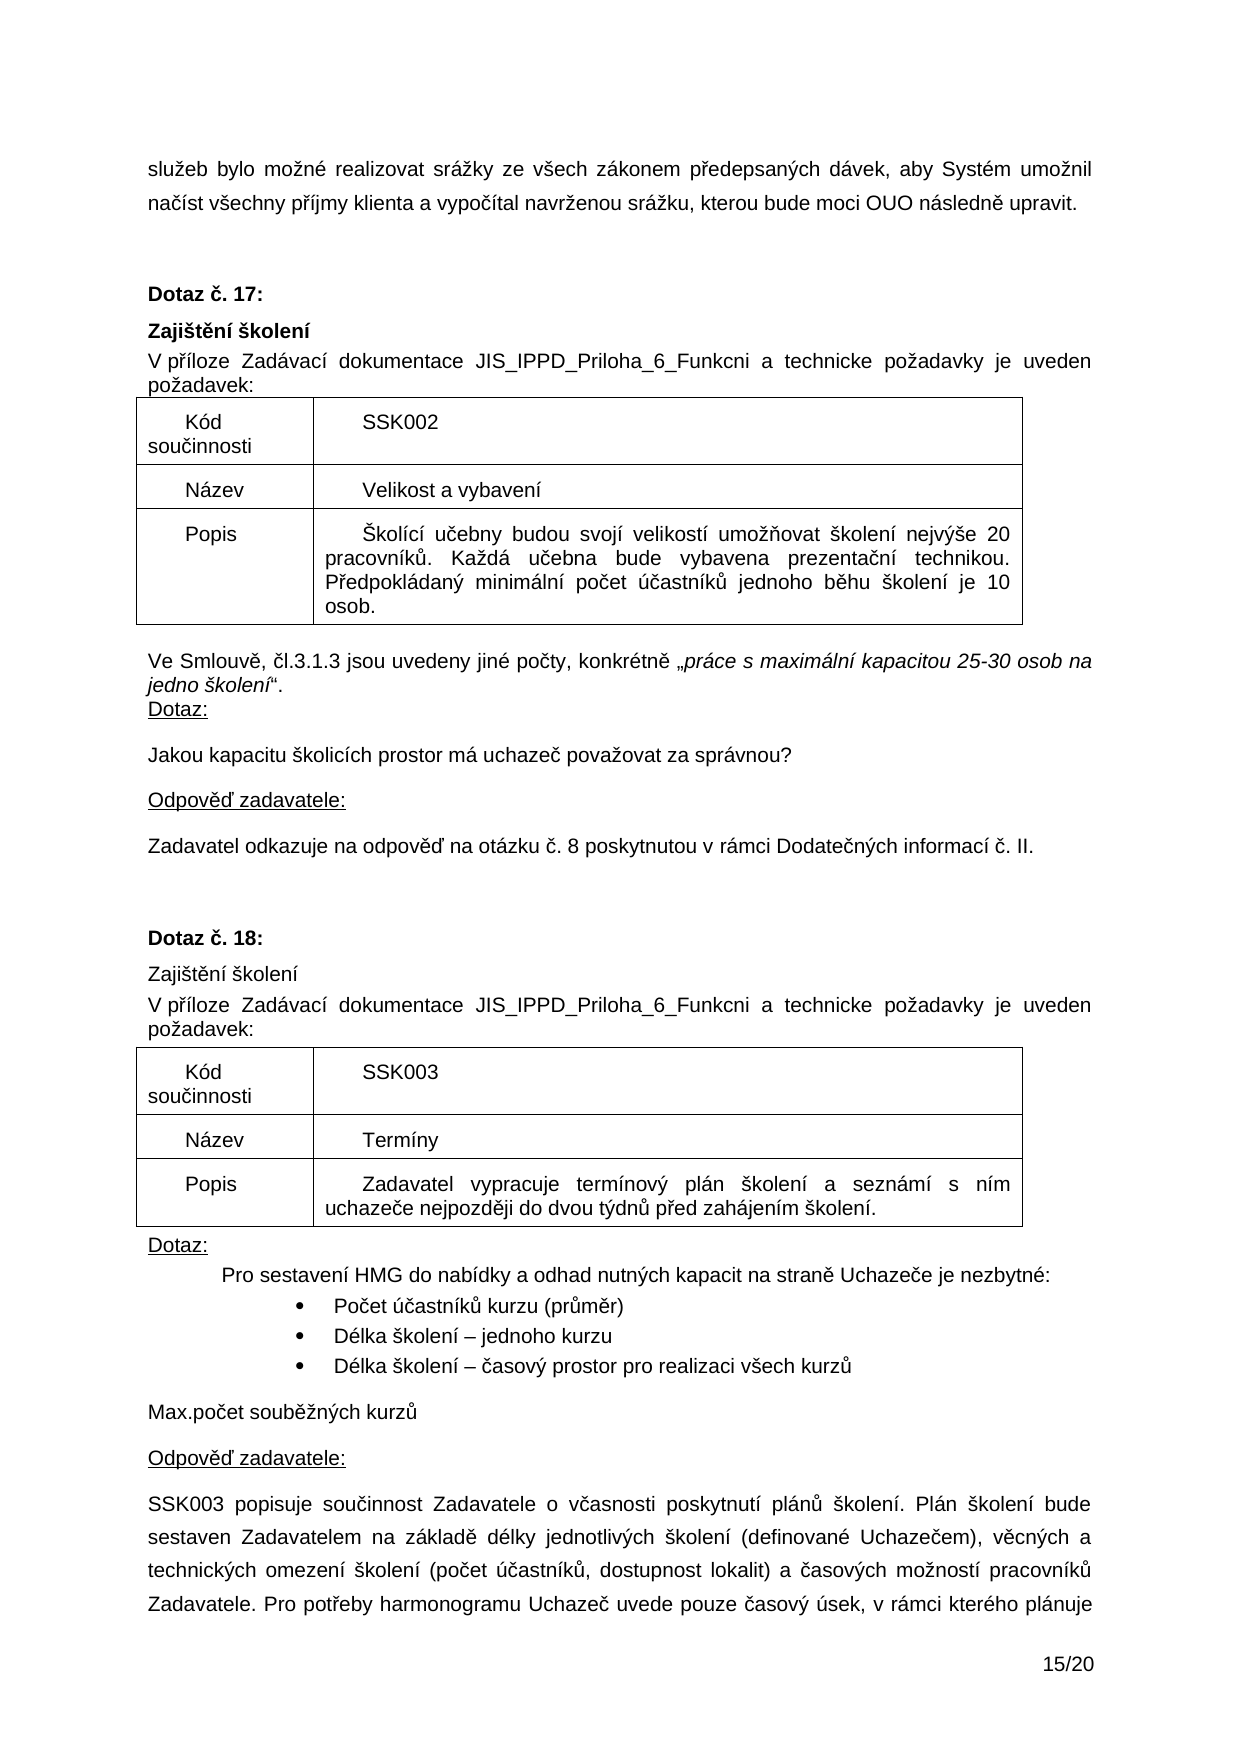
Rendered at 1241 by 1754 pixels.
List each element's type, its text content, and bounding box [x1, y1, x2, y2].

table_header SSK002 [314, 398, 1022, 464]
text Dotaz č. 17: [148, 273, 1093, 306]
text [148, 1482, 1093, 1616]
table_cell Školící učebny budou svojí velikostí umožňovat školení nejvýše 20 pracovníků. Každá učebna bude vybavena prezentační technikou. Předpokládaný minimální počet účastníků jednoho běhu školení je 10 osob. [314, 509, 1022, 624]
text Jakou kapacitu školicích prostor má uchazeč považovat za správnou? [148, 733, 1093, 766]
list Počet účastníků kurzu (průměr) [296, 1293, 1093, 1317]
text Odpověď zadavatele: [148, 779, 1093, 812]
table_cell Popis [137, 1159, 313, 1226]
text Pro sestavení HMG do nabídky a odhad nutných kapacit na straně Uchazeče je nezbytné: [221, 1263, 1093, 1287]
table_cell Popis [137, 509, 313, 624]
table_cell Název [137, 465, 313, 508]
table_cell Velikost a vybavení [314, 465, 1022, 508]
text Ve Smlouvě, čl.3.1.3 jsou uvedeny jiné počty, konkrétně „práce s maximální kapacitou 25-30 osob na jedno školení“. [148, 649, 1093, 697]
list Délka školení – jednoho kurzu [296, 1324, 1093, 1348]
table_header SSK003 [314, 1048, 1022, 1114]
text Zajištění školení [148, 318, 1093, 342]
text Odpověď zadavatele: [148, 1436, 1093, 1470]
table_cell Název [137, 1115, 313, 1158]
text V příloze Zadávací dokumentace JIS_IPPD_Priloha_6_Funkcni a technicke požadavky je uveden požadavek: [148, 349, 1093, 397]
table_header Kód součinnosti [137, 398, 313, 464]
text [148, 148, 1093, 214]
text Zajištění školení [148, 962, 1093, 986]
text Max.počet souběžných kurzů [148, 1391, 1093, 1424]
text Zadavatel odkazuje na odpověď na otázku č. 8 poskytnutou v rámci Dodatečných informací č. II. [148, 825, 1093, 858]
table_cell Termíny [314, 1115, 1022, 1158]
table_cell Zadavatel vypracuje termínový plán školení a seznámí s ním uchazeče nejpozději do dvou týdnů před zahájením školení. [314, 1159, 1022, 1226]
text Dotaz: [148, 697, 1093, 721]
text Dotaz: [148, 1233, 1093, 1257]
text Dotaz č. 18: [148, 916, 1093, 950]
table_header Kód součinnosti [137, 1048, 313, 1114]
list Délka školení – časový prostor pro realizaci všech kurzů [296, 1354, 1093, 1378]
text V příloze Zadávací dokumentace JIS_IPPD_Priloha_6_Funkcni a technicke požadavky je uveden požadavek: [148, 992, 1093, 1040]
